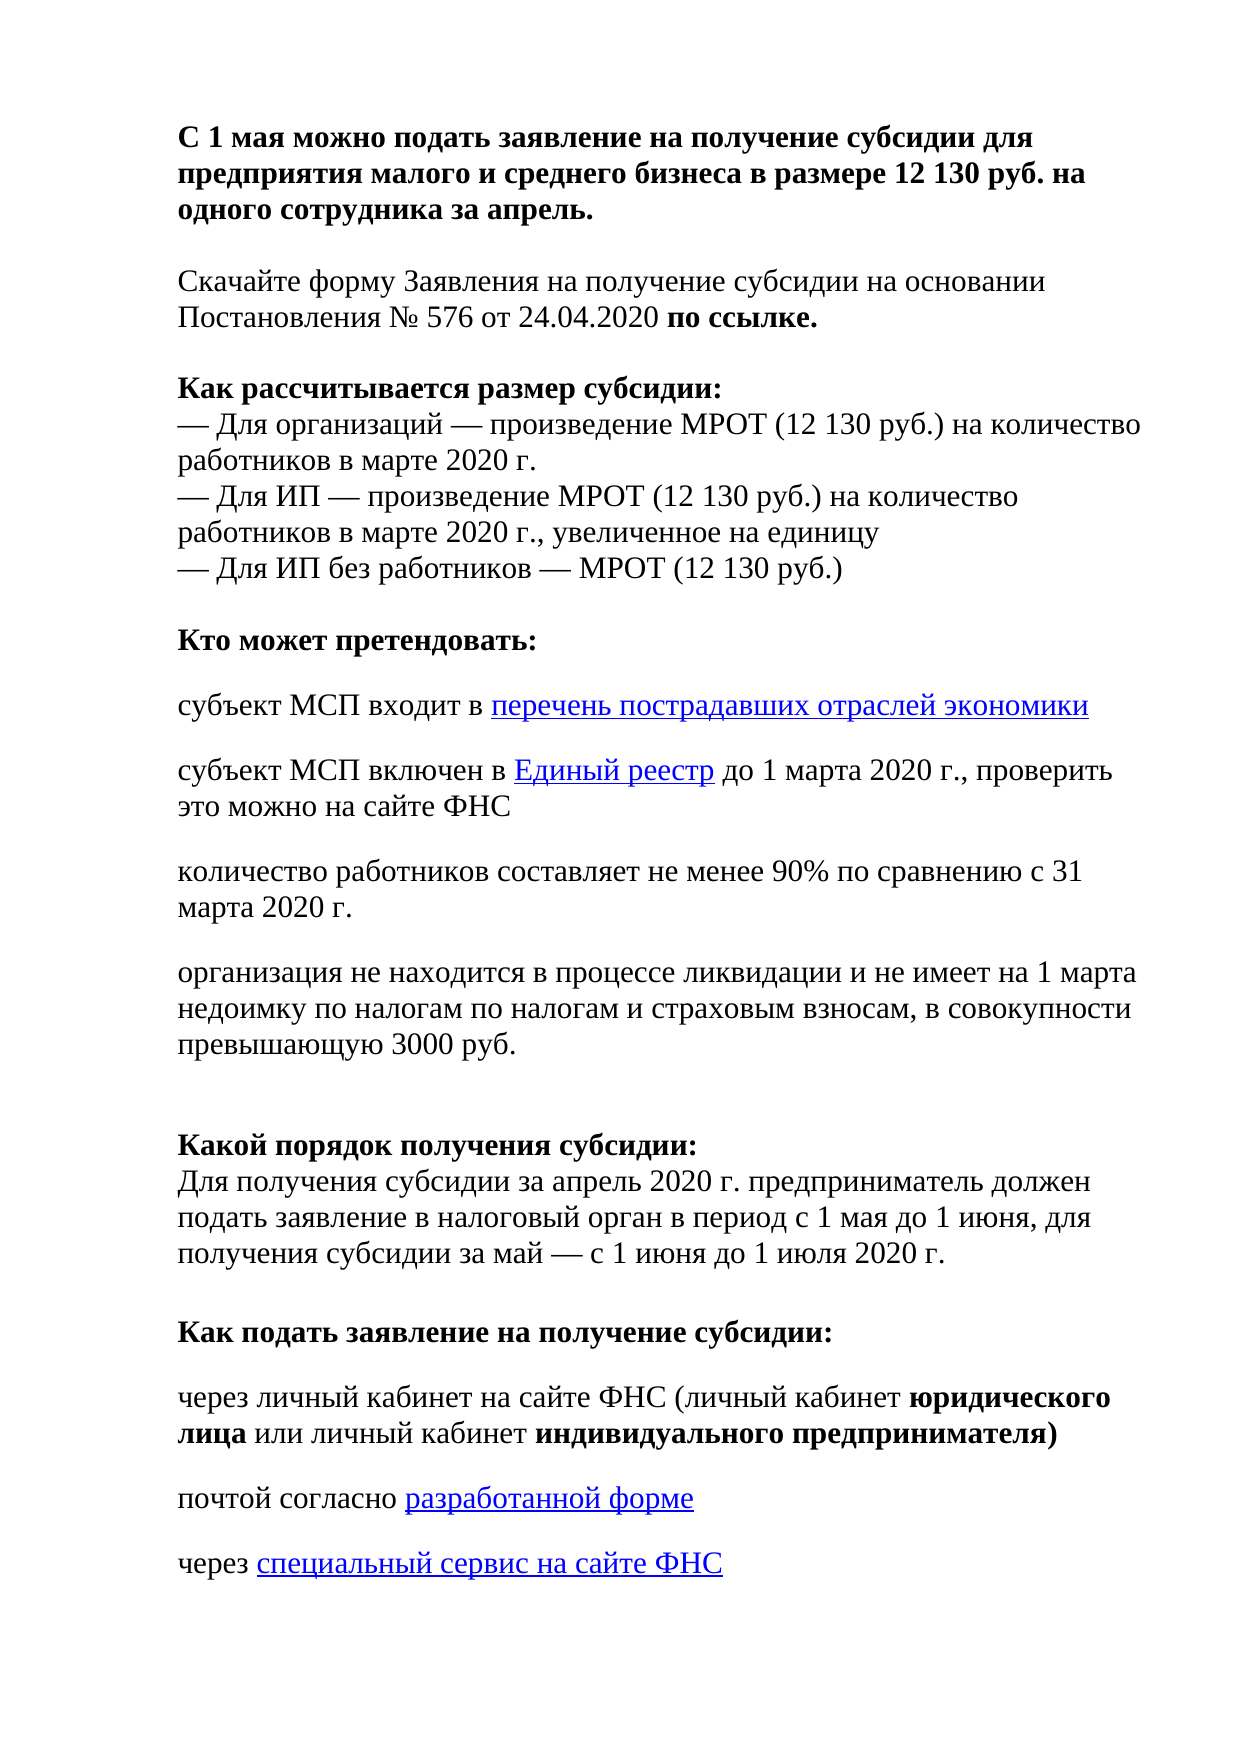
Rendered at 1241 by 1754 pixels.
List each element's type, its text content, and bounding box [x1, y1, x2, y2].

text количество работников составляет не менее 90% по сравнению с 31 марта 2020 г. [177, 852, 1152, 924]
text почтой согласно разработанной форме [177, 1479, 1152, 1515]
text через специальный сервис на сайте ФНС [177, 1544, 1152, 1580]
text субъект МСП входит в перечень пострадавших отраслей экономики [177, 686, 1152, 722]
text через личный кабинет на сайте ФНС (личный кабинет юридического лица или личный кабинет индивидуального предпринимателя) [177, 1378, 1152, 1450]
text организация не находится в процессе ликвидации и не имеет на 1 марта недоимку по налогам по налогам и страховым взносам, в совокупности превышающую 3000 руб. [177, 953, 1152, 1061]
text С 1 мая можно подать заявление на получение субсидии для предприятия малого и среднего бизнеса в размере 12 130 руб. на одного сотрудника за апрель. Скачайте форму Заявления на получение субсидии на основании Постановления № 576 от 24.04.2020 по ссылке. Как рассчитывается размер субсидии: — Для организаций — произведение МРОТ (12 130 руб.) на количество работников в марте 2020 г. — Для ИП — произведение МРОТ (12 130 руб.) на количество работников в марте 2020 г., увеличенное на единицу — Для ИП без работников — МРОТ (12 130 руб.) Кто может претендовать: [177, 118, 1152, 657]
text Какой порядок получения субсидии: Для получения субсидии за апрель 2020 г. предприниматель должен подать заявление в налоговый орган в период с 1 мая до 1 июня, для получения субсидии за май — с 1 июня до 1 июля 2020 г. ⠀ Как подать заявление на получение субсидии: [177, 1091, 1152, 1349]
text субъект МСП включен в Единый реестр до 1 марта 2020 г., проверить это можно на сайте ФНС [177, 751, 1152, 823]
